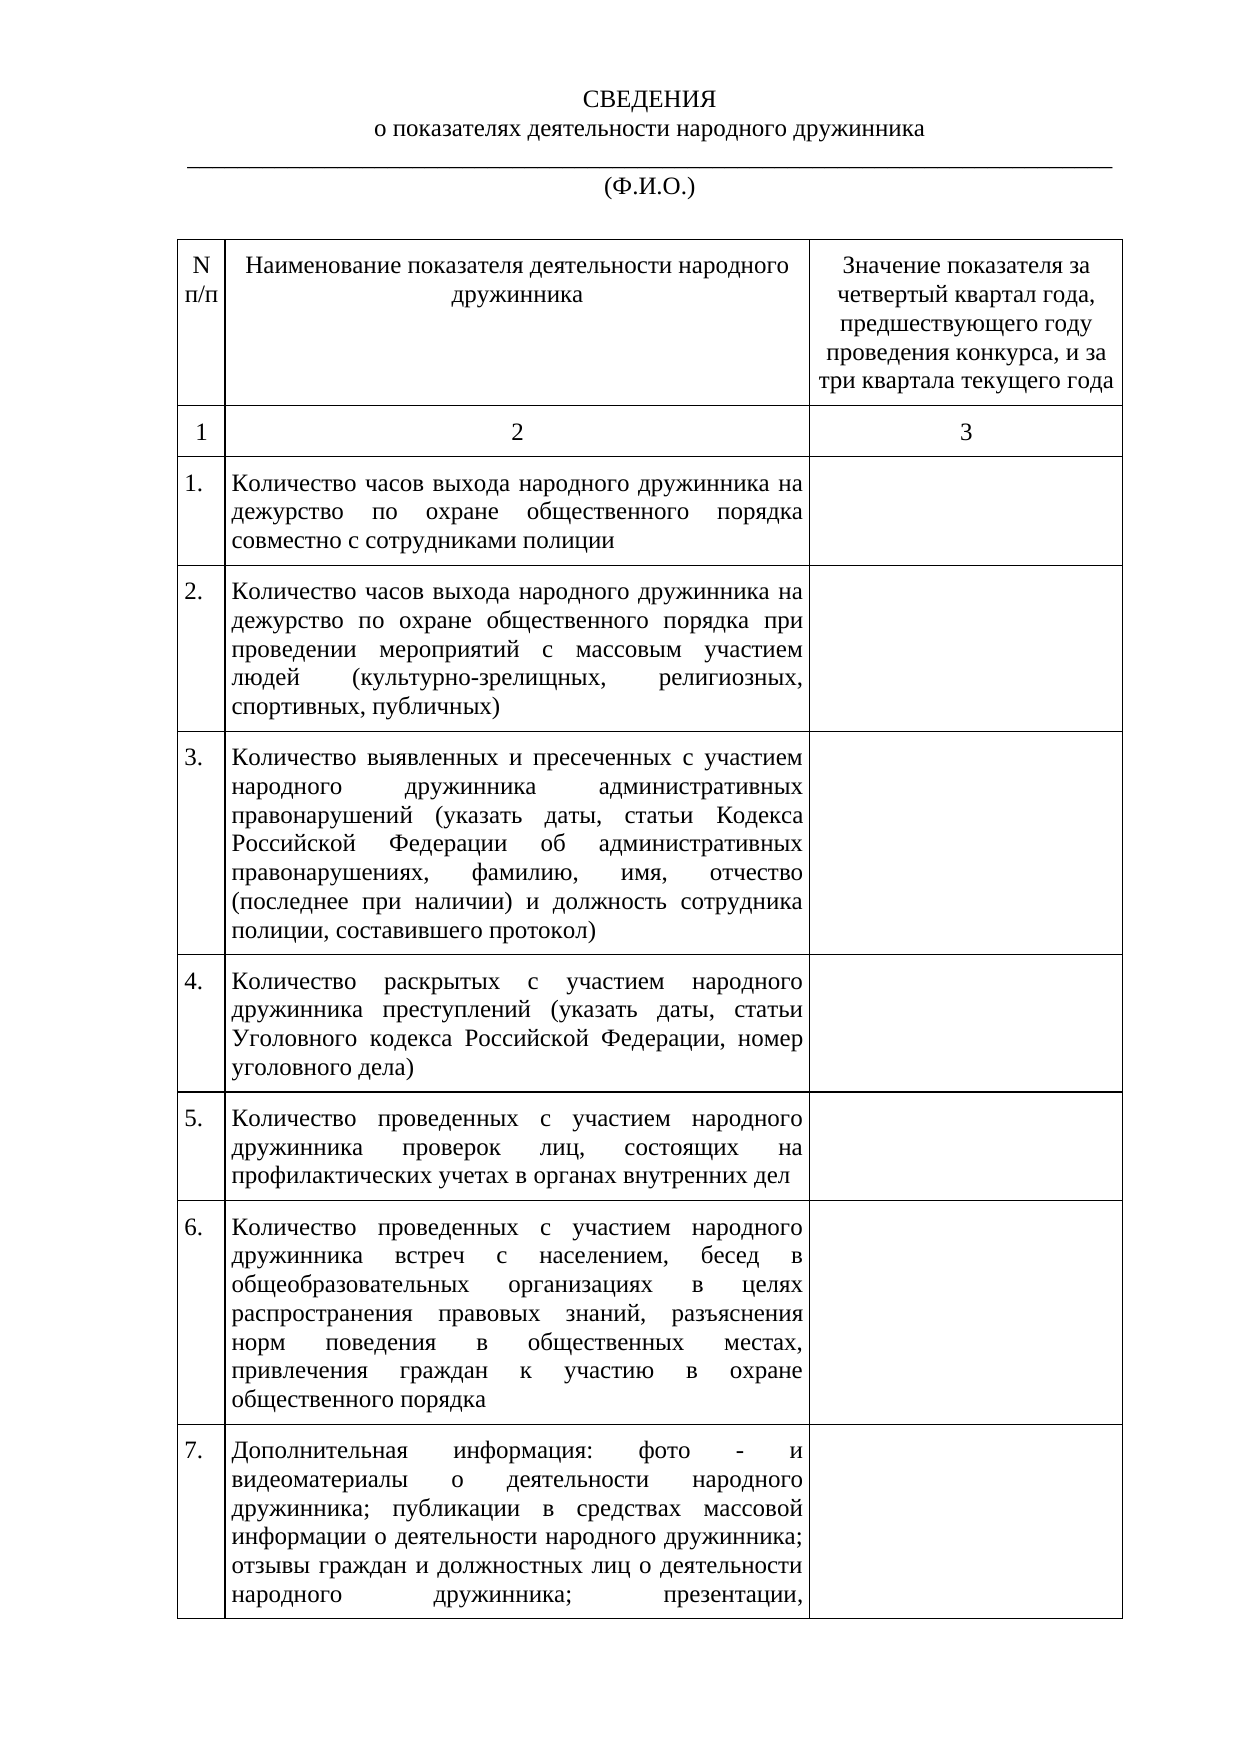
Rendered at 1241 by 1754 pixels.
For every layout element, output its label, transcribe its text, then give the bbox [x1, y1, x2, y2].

table_header Наименование показателя деятельности народного дружинника [226, 240, 809, 405]
table_cell СВЕДЕНИЯ о показателях деятельности народного дружинника __________________________________________________________________________ (Ф.И.О.) [177, 74, 1122, 210]
table_cell [810, 457, 1122, 564]
table_cell Количество выявленных и пресеченных с участием народного дружинника административных правонарушений (указать даты, статьи Кодекса Российской Федерации об административных правонарушениях, фамилию, имя, отчество (последнее при наличии) и должность сотрудника полиции, составившего протокол) [226, 732, 809, 954]
table_header Значение показателя за четвертый квартал года, предшествующего году проведения конкурса, и за три квартала текущего года [810, 240, 1122, 405]
table_cell [810, 732, 1122, 954]
table_cell [810, 1425, 1122, 1618]
table_cell 2. [178, 566, 224, 731]
table_cell 1 [178, 406, 224, 456]
table_cell 3. [178, 732, 224, 954]
table_cell 4. [178, 955, 224, 1091]
table_cell 5. [178, 1093, 224, 1200]
table_cell 7. [178, 1425, 224, 1618]
table_cell 3 [810, 406, 1122, 456]
table_cell [810, 955, 1122, 1091]
table_cell [810, 1201, 1122, 1423]
table_cell Количество проведенных с участием народного дружинника встреч с населением, бесед в общеобразовательных организациях в целях распространения правовых знаний, разъяснения норм поведения в общественных местах, привлечения граждан к участию в охране общественного порядка [226, 1201, 809, 1423]
table_cell 1. [178, 457, 224, 564]
table_cell Количество проведенных с участием народного дружинника проверок лиц, состоящих на профилактических учетах в органах внутренних дел [226, 1093, 809, 1200]
table_cell [810, 1093, 1122, 1200]
table_header N п/п [178, 240, 224, 405]
table_cell 6. [178, 1201, 224, 1423]
table_cell Количество раскрытых с участием народного дружинника преступлений (указать даты, статьи Уголовного кодекса Российской Федерации, номер уголовного дела) [226, 955, 809, 1091]
table_cell Количество часов выхода народного дружинника на дежурство по охране общественного порядка при проведении мероприятий с массовым участием людей (культурно-зрелищных, религиозных, спортивных, публичных) [226, 566, 809, 731]
table_cell 2 [226, 406, 809, 456]
table_cell [810, 566, 1122, 731]
table_cell Количество часов выхода народного дружинника на дежурство по охране общественного порядка совместно с сотрудниками полиции [226, 457, 809, 564]
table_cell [226, 1425, 809, 1618]
